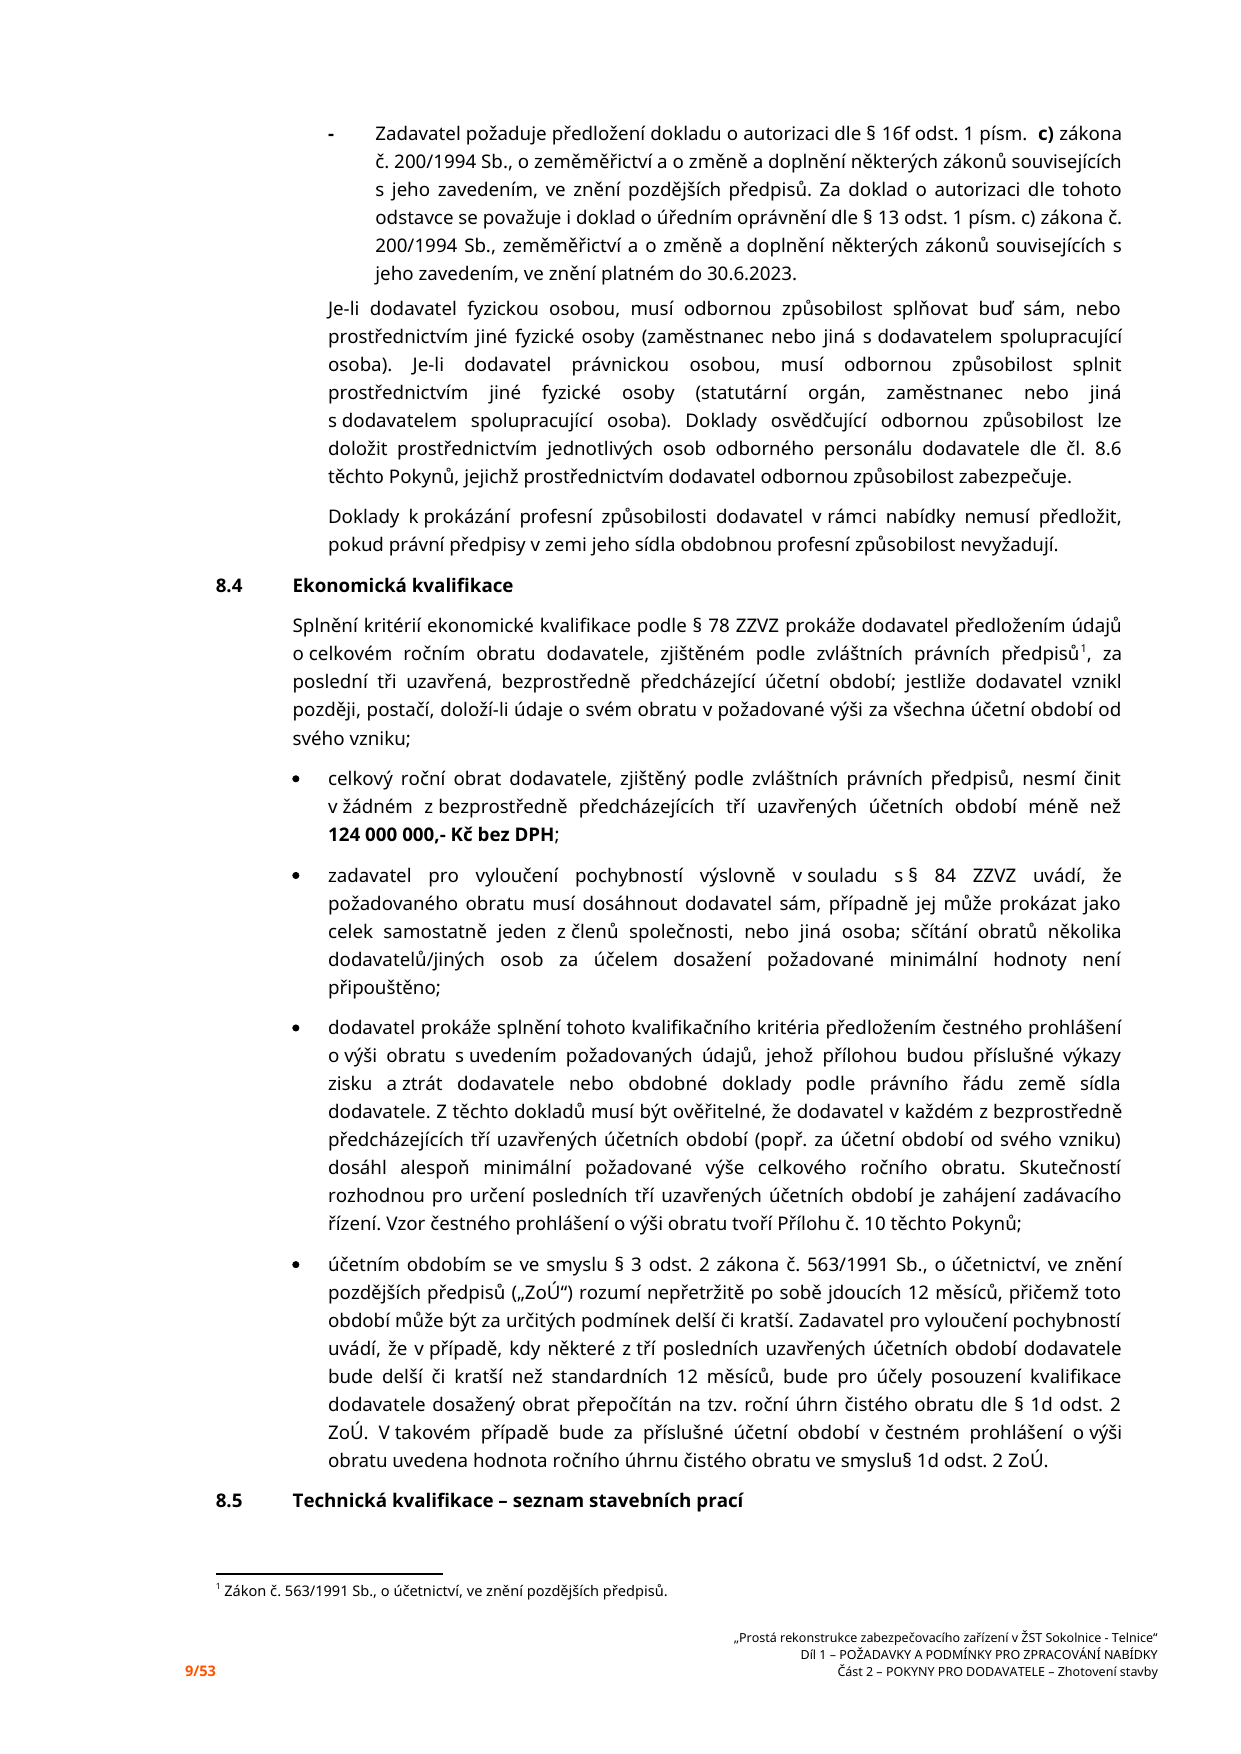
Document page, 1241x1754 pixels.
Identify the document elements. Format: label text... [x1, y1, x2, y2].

text Je-li dodavatel fyzickou osobou, musí odbornou způsobilost splňovat buď sám, nebo prostřednictvím jiné fyzické osoby (zaměstnanec nebo jiná s dodavatelem spolupracující osoba). Je-li dodavatel právnickou osobou, musí odbornou způsobilost splnit prostřednictvím jiné fyzické osoby (statutární orgán, zaměstnanec nebo jiná s dodavatelem spolupracující osoba). Doklady osvědčující odbornou způsobilost lze doložit prostřednictvím jednotlivých osob odborného personálu dodavatele dle čl. 8.6 těchto Pokynů, jejichž prostřednictvím dodavatel odbornou způsobilost zabezpečuje. [328, 295, 1122, 489]
text Technická kvalifikace – seznam stavebních prací [216, 1488, 1122, 1513]
text Zadavatel požaduje předložení dokladu o autorizaci dle § 16f odst. 1 písm. c) zákona č. 200/1994 Sb., o zeměměřictví a o změně a doplnění některých zákonů souvisejících s jeho zavedením, ve znění pozdějších předpisů. Za doklad o autorizaci dle tohoto odstavce se považuje i doklad o úředním oprávnění dle § 13 odst. 1 písm. c) zákona č. 200/1994 Sb., zeměměřictví a o změně a doplnění některých zákonů souvisejících s jeho zavedením, ve znění platném do 30.6.2023. [328, 121, 1122, 286]
text Doklady k prokázání profesní způsobilosti dodavatel v rámci nabídky nemusí předložit, pokud právní předpisy v zemi jeho sídla obdobnou profesní způsobilost nevyžadují. [328, 504, 1122, 557]
text zadavatel pro vyloučení pochybností výslovně v souladu s § 84 ZZVZ uvádí, že požadovaného obratu musí dosáhnout dodavatel sám, případně jej může prokázat jako celek samostatně jeden z členů společnosti, nebo jiná osoba; sčítání obratů několika dodavatelů/jiných osob za účelem dosažení požadované minimální hodnoty není připouštěno; [292, 862, 1122, 999]
text účetním obdobím se ve smyslu § 3 odst. 2 zákona č. 563/1991 Sb., o účetnictví, ve znění pozdějších předpisů („ZoÚ“) rozumí nepřetržitě po sobě jdoucích 12 měsíců, přičemž toto období může být za určitých podmínek delší či kratší. Zadavatel pro vyloučení pochybností uvádí, že v případě, kdy některé z tří posledních uzavřených účetních období dodavatele bude delší či kratší než standardních 12 měsíců, bude pro účely posouzení kvalifikace dodavatele dosažený obrat přepočítán na tzv. roční úhrn čistého obratu dle § 1d odst. 2 ZoÚ. V takovém případě bude za příslušné účetní období v čestném prohlášení o výši obratu uvedena hodnota ročního úhrnu čistého obratu ve smyslu§ 1d odst. 2 ZoÚ. [292, 1251, 1122, 1473]
text Ekonomická kvalifikace [216, 572, 1122, 598]
text dodavatel prokáže splnění tohoto kvalifikačního kritéria předložením čestného prohlášení o výši obratu s uvedením požadovaných údajů, jehož přílohou budou příslušné výkazy zisku a ztrát dodavatele nebo obdobné doklady podle právního řádu země sídla dodavatele. Z těchto dokladů musí být ověřitelné, že dodavatel v každém z bezprostředně předcházejících tří uzavřených účetních období (popř. za účetní období od svého vzniku) dosáhl alespoň minimální požadované výše celkového ročního obratu. Skutečností rozhodnou pro určení posledních tří uzavřených účetních období je zahájení zadávacího řízení. Vzor čestného prohlášení o výši obratu tvoří Přílohu č. 10 těchto Pokynů; [292, 1014, 1122, 1236]
text Splnění kritérií ekonomické kvalifikace podle § 78 ZZVZ prokáže dodavatel předložením údajů o celkovém ročním obratu dodavatele, zjištěném podle zvláštních právních předpisů, za poslední tři uzavřená, bezprostředně předcházející účetní období; jestliže dodavatel vznikl později, postačí, doloží-li údaje o svém obratu v požadované výši za všechna účetní období od svého vzniku; [292, 613, 1122, 750]
text celkový roční obrat dodavatele, zjištěný podle zvláštních právních předpisů, nesmí činit v žádném z bezprostředně předcházejících tří uzavřených účetních období méně než 124 000 000,- Kč bez DPH; [292, 765, 1122, 847]
